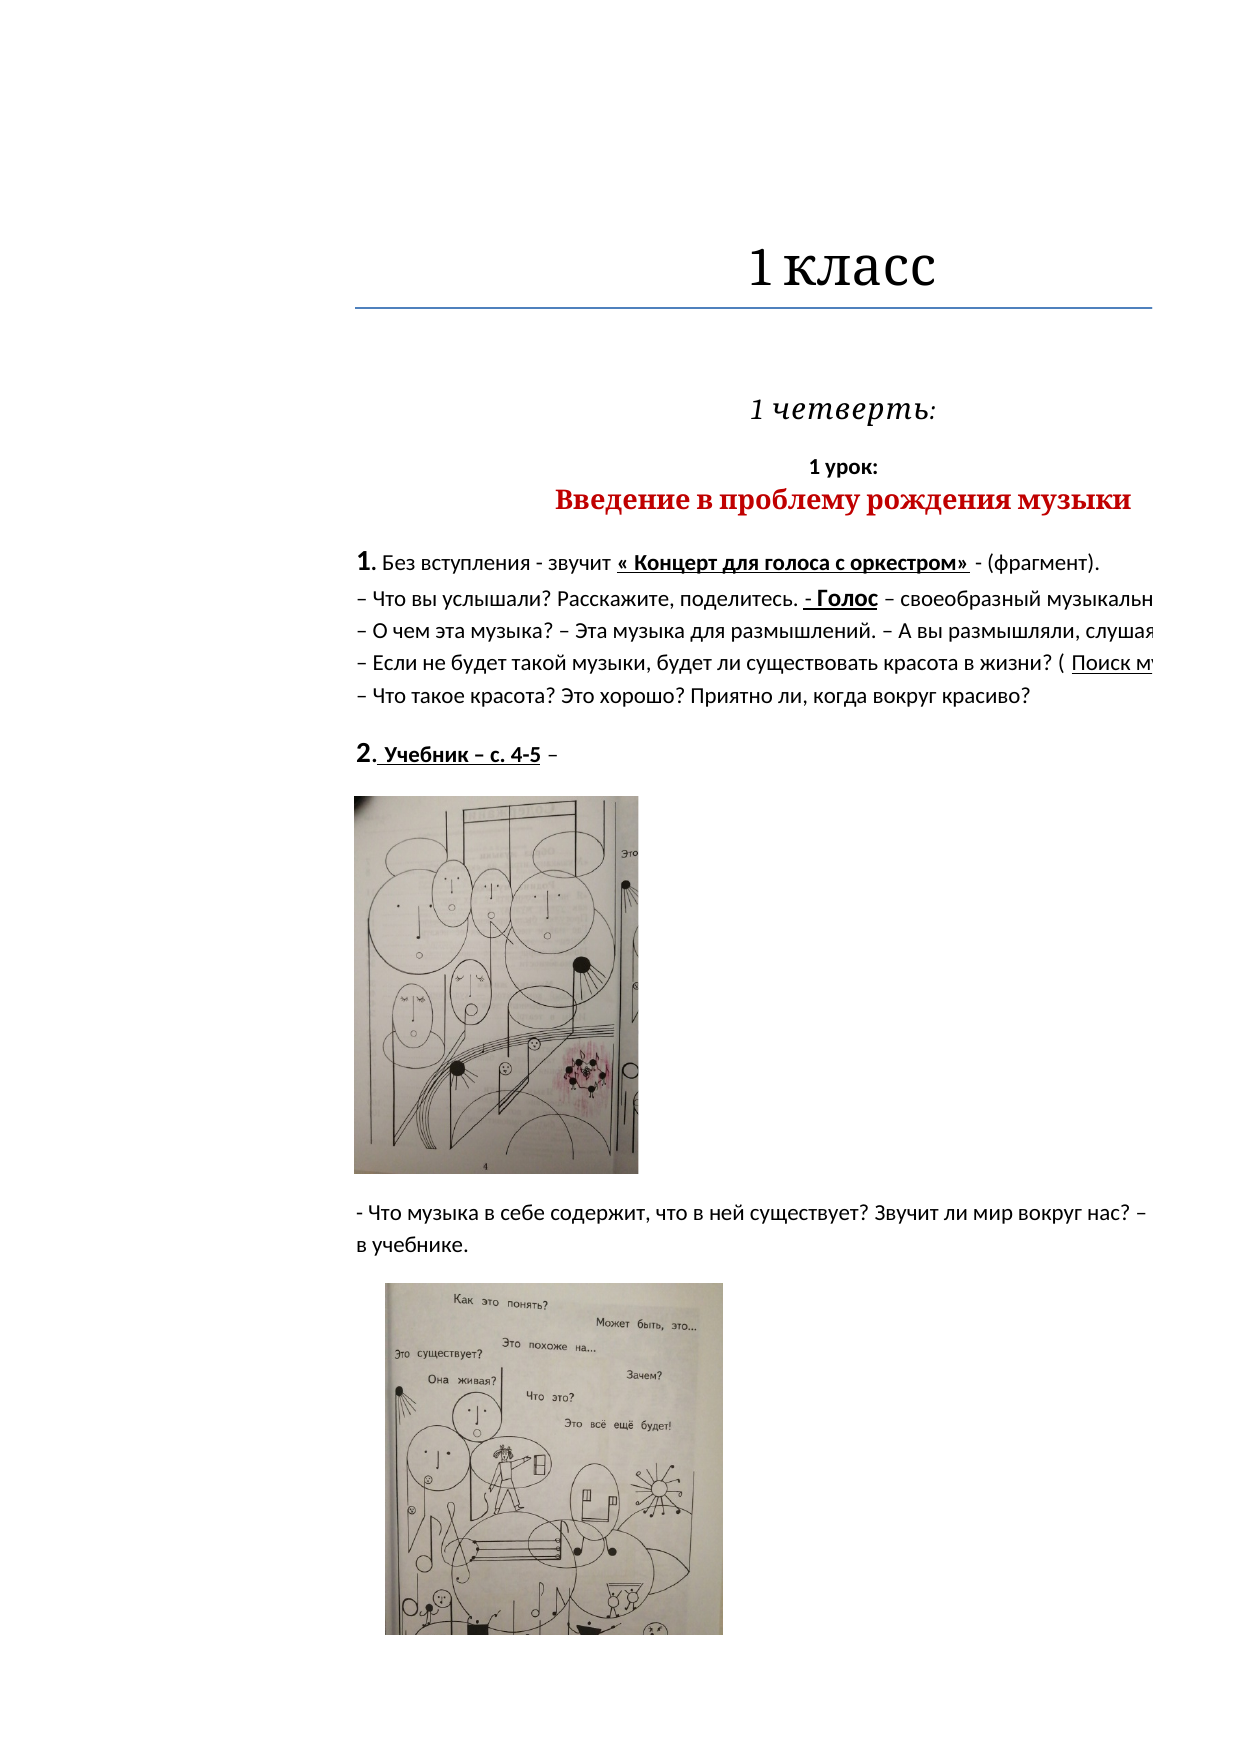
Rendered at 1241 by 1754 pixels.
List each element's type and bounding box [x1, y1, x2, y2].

text [177, 118, 1152, 1635]
